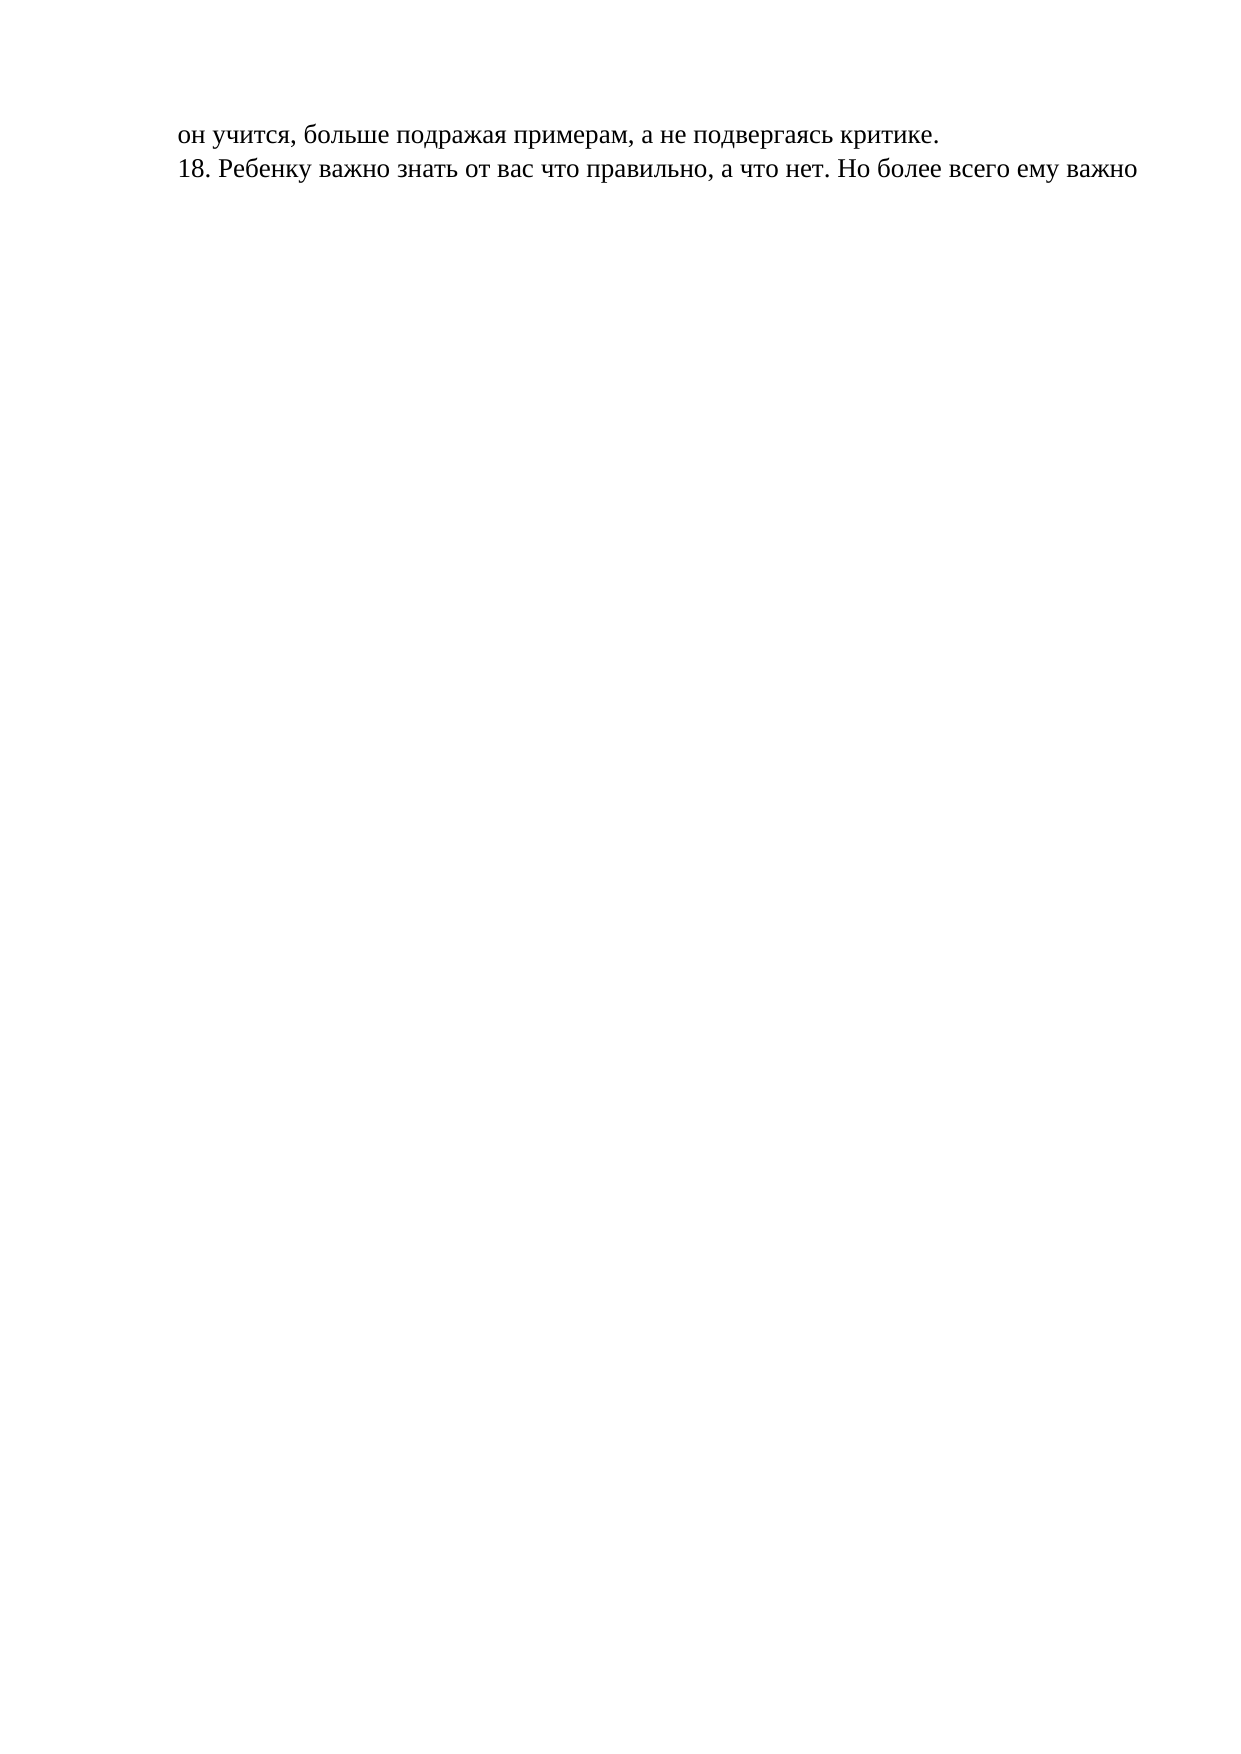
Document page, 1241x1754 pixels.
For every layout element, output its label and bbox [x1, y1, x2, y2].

text [177, 118, 1152, 183]
